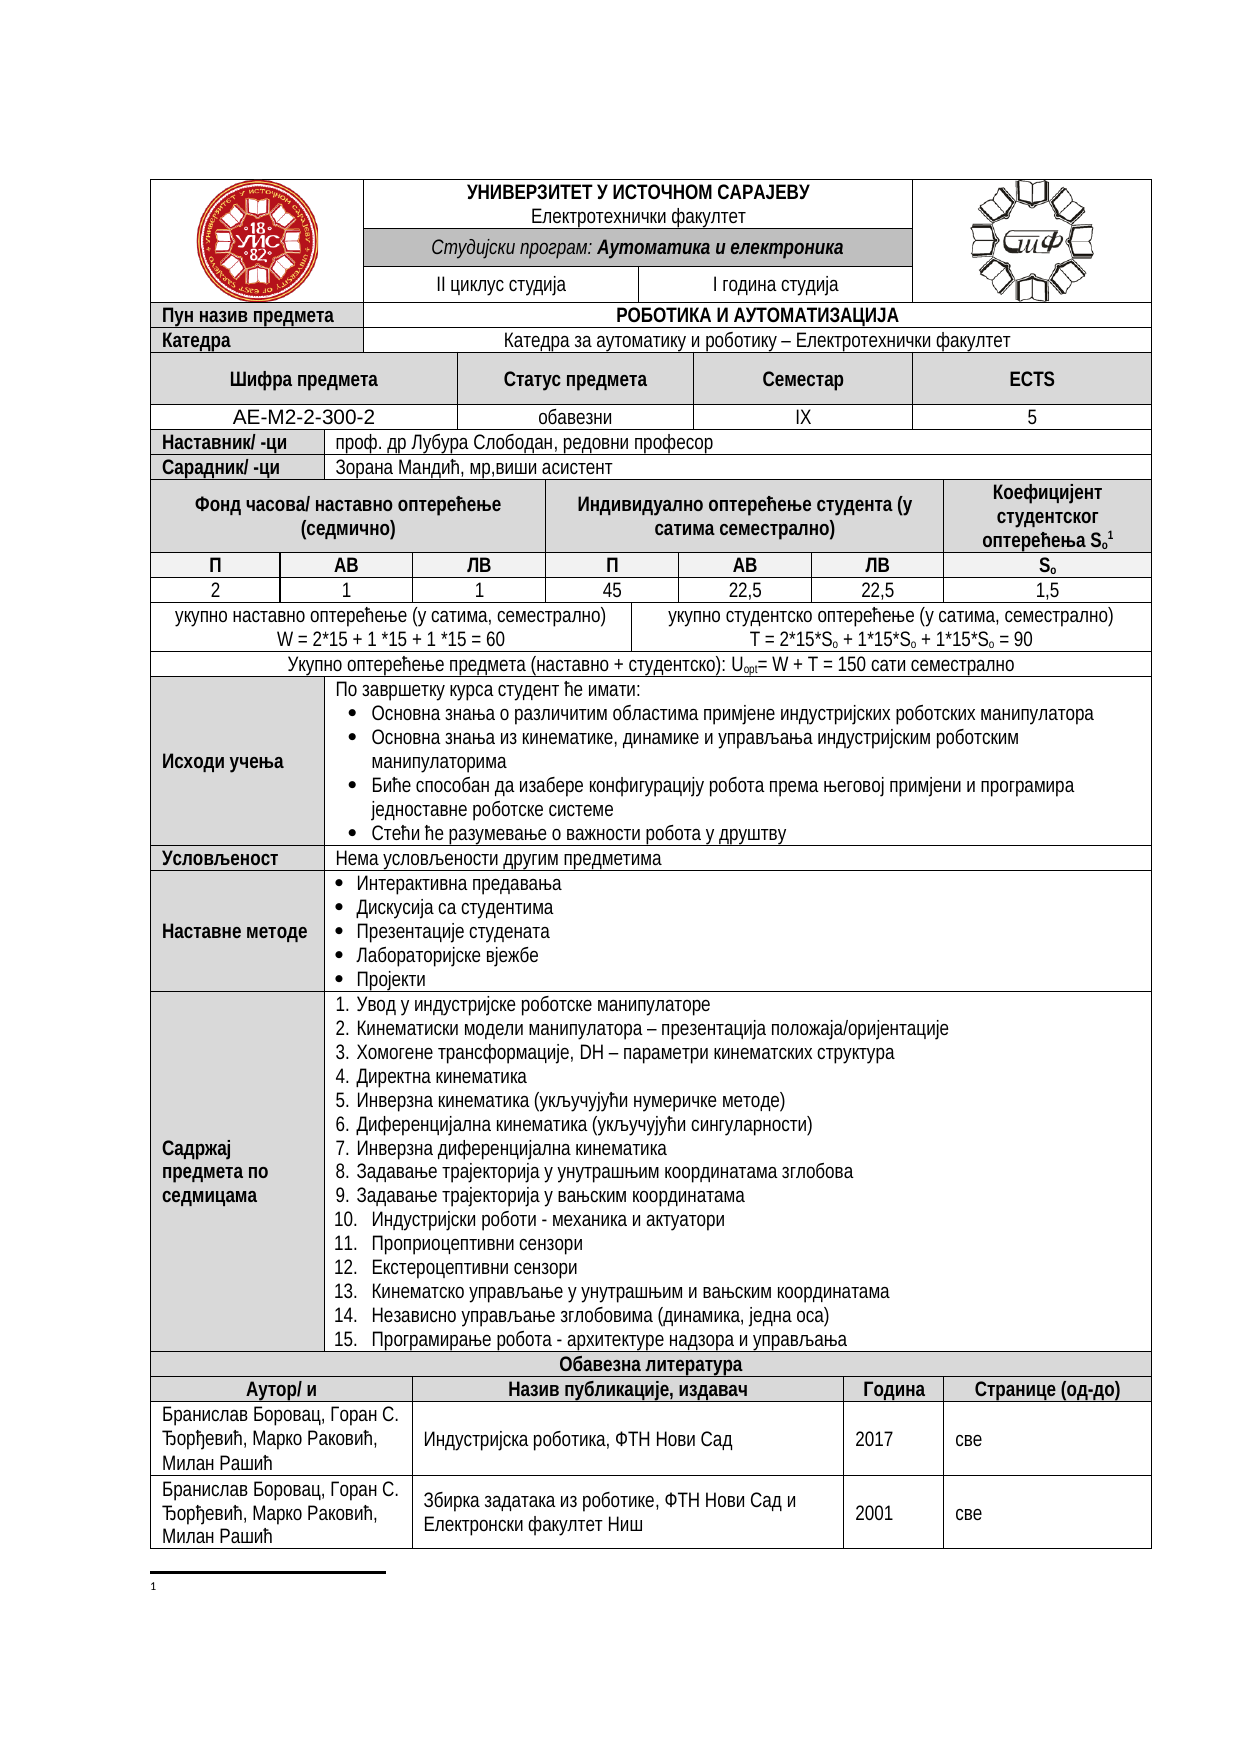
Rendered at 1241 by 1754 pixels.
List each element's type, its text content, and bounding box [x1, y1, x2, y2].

table_cell Катедра за аутоматику и роботику – Електротехнички факултет [364, 328, 1151, 352]
table_cell укупно студентско оптерећење (у сатима, семестрално) Т = 2*15*So + 1*15*So + 1*15*So = 90 [632, 603, 1151, 651]
table_header УНИВЕРЗИТЕТ У ИСТОЧНОМ САРАЈЕВУ Електротехнички факултет [364, 180, 912, 228]
table_cell проф. др Лубура Слободан, редовни професор [325, 430, 1151, 454]
table_cell Назив публикације, издавач [413, 1377, 843, 1401]
table_cell Сарадник/ -ци [151, 455, 324, 479]
table_cell РОБОТИКА И АУТОМАТИЗАЦИЈА [364, 303, 1151, 327]
table_cell Нема условљености другим предметима [325, 846, 1151, 870]
table_cell Година [844, 1377, 943, 1401]
table_cell I година студија [639, 267, 912, 302]
table_cell Шифра предмета [151, 353, 457, 404]
table_cell 2 [151, 578, 279, 602]
table_cell све [944, 1402, 1151, 1475]
table_cell 2017 [844, 1402, 943, 1475]
table_cell Наставне методе [151, 871, 324, 991]
table_cell Бранислав Боровац, Горан С. Ђорђевић, Марко Раковић, Милан Рашић [151, 1476, 412, 1548]
table_cell 1,5 [944, 578, 1151, 602]
table_cell ECTS [913, 353, 1151, 404]
table_cell Обавезна литература [151, 1352, 1151, 1376]
table_cell Коефицијент студентског оптерећења So [944, 480, 1151, 552]
table_cell Исходи учења [151, 677, 324, 845]
table_cell Интерактивна предавања Дискусија са студентима Презентације студената Лабораторијске вјежбе Пројекти [325, 871, 1151, 991]
table_cell Катедра [151, 328, 363, 352]
table_header [913, 180, 970, 302]
table_cell 2001 [844, 1476, 943, 1548]
table_cell 22,5 [812, 578, 943, 602]
table_cell Статус предмета [458, 353, 693, 404]
table_cell АВ [281, 553, 412, 577]
picture [970, 180, 1094, 302]
table_cell 45 [546, 578, 678, 602]
table_cell 1 [281, 578, 412, 602]
table_cell По завршетку курса студент ће имати: Основна знања о различитим областима примјене индустријских роботских манипулатора Основна знања из кинематике, динамике и управљања индустријским роботским манипулаторима Биће способан да изабере конфигурацију робота према његовој примјени и програмира једноставне роботске системе Стећи ће разумевање о важности робота у друштву [325, 677, 1151, 845]
table_cell Бранислав Боровац, Горан С. Ђорђевић, Марко Раковић, Милан Рашић [151, 1402, 412, 1475]
table_cell Семестар [694, 353, 912, 404]
table_cell II циклус студија [364, 267, 638, 302]
table_cell П [151, 553, 279, 577]
table_header [1094, 180, 1151, 302]
table_cell Студијски програм: Aутоматика и електроника [364, 229, 912, 266]
table_cell Садржај предмета по седмицама [151, 992, 324, 1351]
table_cell Увод у индустријске роботске манипулаторе Кинематиски модели манипулатора – презентација положаја/оријентације Хомогене трансформације, DH – параметри кинематских структура Директна кинематика Инверзна кинематика (укључујући нумеричке методе) Диференцијална кинематика (укључујући сингуларности) Инверзна диференцијална кинематика Задавање трајекторија у унутрашњим координатама зглобова Задавање трајекторија у вањским координатама Индустријски роботи - механика и актуатори Проприоцептивни сензори Екстероцептивни сензори Кинематско управљање у унутрашњим и вањским координатама Независно управљање зглобовима (динамика, једна оса) Програмирање робота - архитектуре надзора и управљања [325, 992, 1151, 1351]
picture [196, 179, 319, 302]
table_cell П [546, 553, 678, 577]
table_cell АЕ-М2-2-300-2 [151, 405, 457, 429]
table_cell Укупно оптерећење предмета (наставно + студентско): Uopt= W + T = 150 сати семестрално [151, 652, 1151, 676]
table_cell ЛВ [812, 553, 943, 577]
table_cell So [944, 553, 1151, 577]
table_header [319, 180, 363, 302]
table_cell све [944, 1476, 1151, 1548]
table_cell Наставник/ -ци [151, 430, 324, 454]
table_cell Збирка задатака из роботике, ФТН Нови Сад и Електронски факултет Ниш [413, 1476, 843, 1548]
table_cell Индустријска роботика, ФТН Нови Сад [413, 1402, 843, 1475]
table_cell Индивидуално оптерећење студента (у сатима семестрално) [546, 480, 943, 552]
table_cell АВ [679, 553, 811, 577]
table_cell 22,5 [679, 578, 811, 602]
table_cell ЛВ [413, 553, 545, 577]
table_header [151, 180, 196, 302]
table_cell Пун назив предмета [151, 303, 363, 327]
table_cell 1 [413, 578, 545, 602]
table_cell Условљеност [151, 846, 324, 870]
table_cell обавезни [458, 405, 693, 429]
table_cell Странице (од-до) [944, 1377, 1151, 1401]
table_cell Аутор/ и [151, 1377, 412, 1401]
table_cell 5 [913, 405, 1151, 429]
table_cell IХ [694, 405, 912, 429]
table_cell укупно наставно оптерећење (у сатима, семестрално) W = 2*15 + 1 *15 + 1 *15 = 60 [151, 603, 631, 651]
table_cell Зорана Мандић, мр,виши асистент [325, 455, 1151, 479]
table_cell Фонд часова/ наставно оптерећење (седмично) [151, 480, 545, 552]
